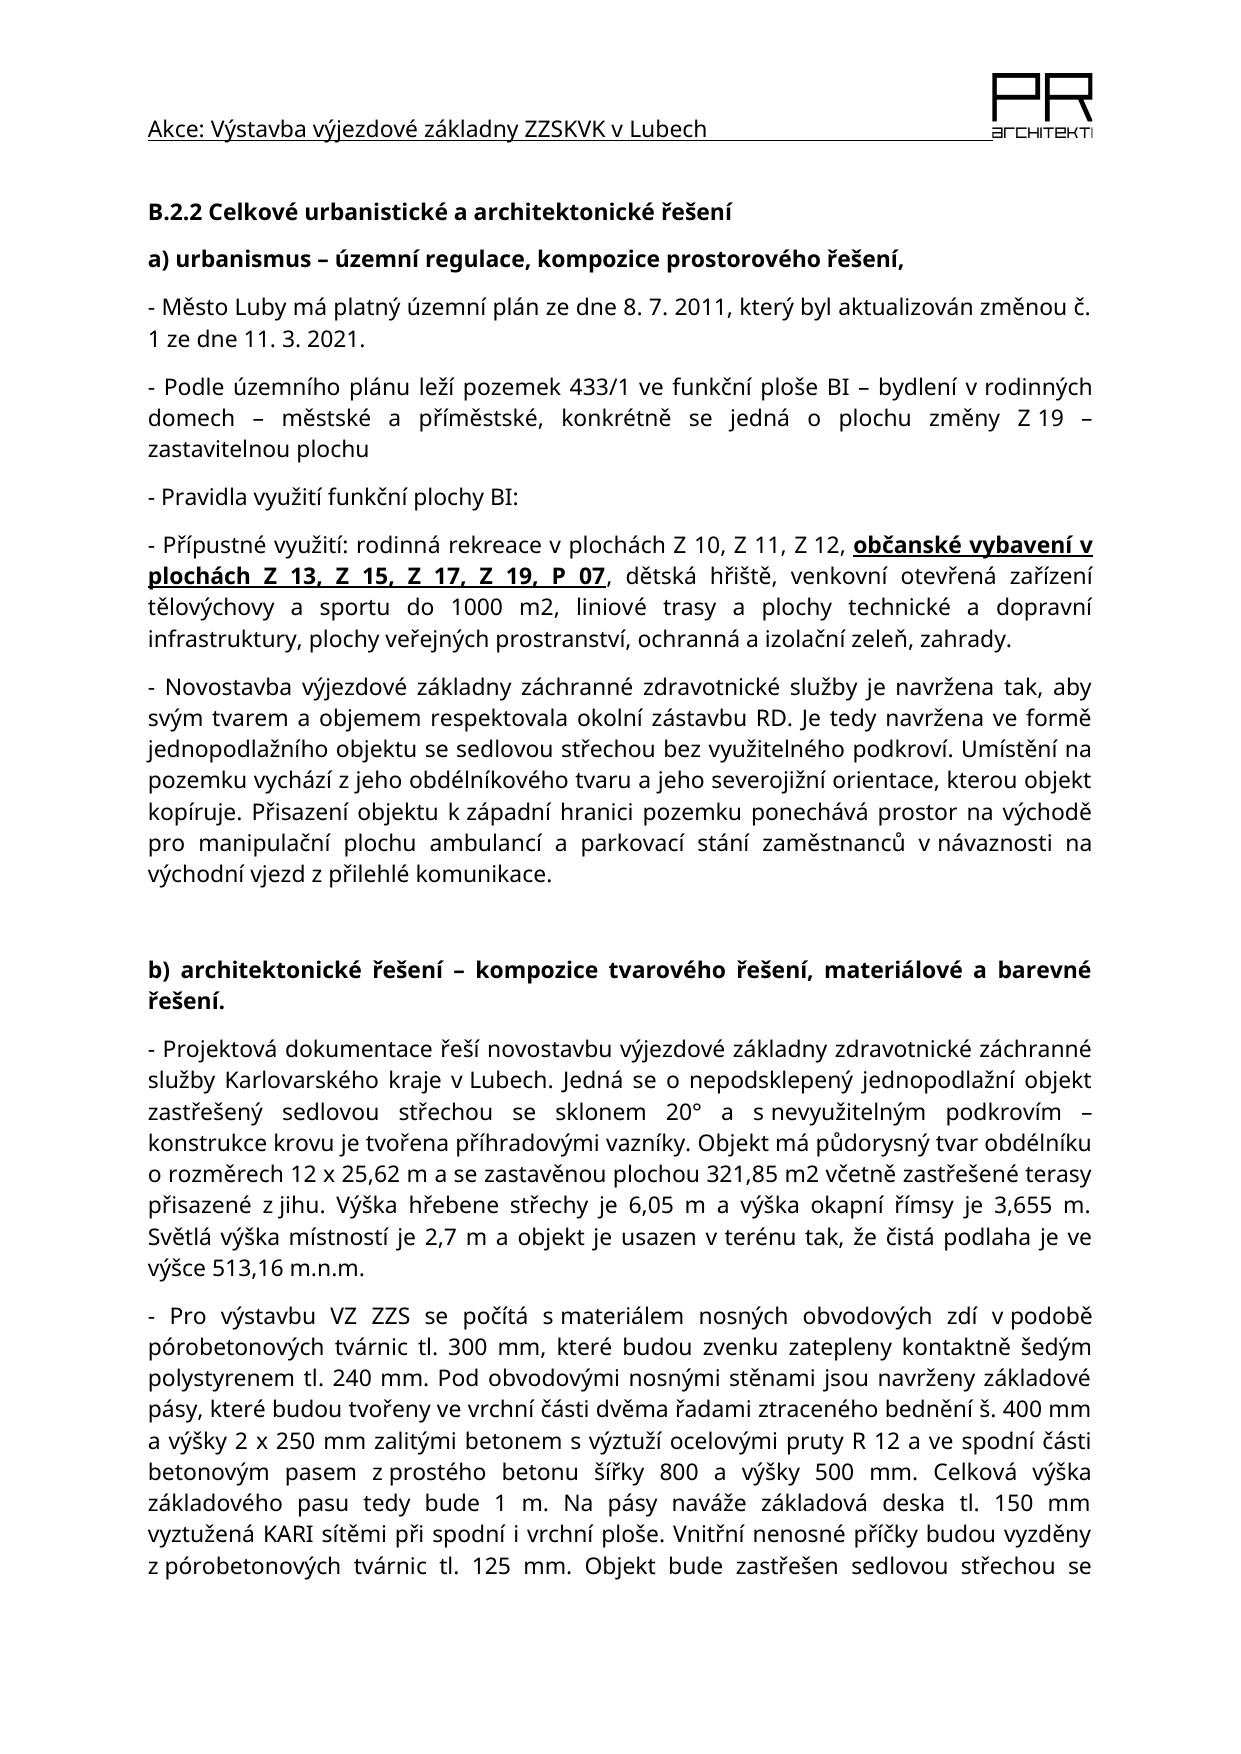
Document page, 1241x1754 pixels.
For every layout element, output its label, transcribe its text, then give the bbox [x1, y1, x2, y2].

text b) architektonické řešení – kompozice tvarového řešení, materiálové a barevné řešení. [148, 954, 1093, 1016]
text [148, 1300, 1093, 1581]
picture [992, 73, 1093, 138]
text - Přípustné využití: rodinná rekreace v plochách Z 10, Z 11, Z 12, občanské vybavení v plochách Z 13, Z 15, Z 17, Z 19, P 07, dětská hřiště, venkovní otevřená zařízení tělovýchovy a sportu do 1000 m2, liniové trasy a plochy technické a dopravní infrastruktury, plochy veřejných prostranství, ochranná a izolační zeleň, zahrady. [148, 529, 1093, 654]
text - Pravidla využití funkční plochy BI: [148, 481, 1093, 512]
text - Novostavba výjezdové základny záchranné zdravotnické služby je navržena tak, aby svým tvarem a objemem respektovala okolní zástavbu RD. Je tedy navržena ve formě jednopodlažního objektu se sedlovou střechou bez využitelného podkroví. Umístění na pozemku vychází z jeho obdélníkového tvaru a jeho severojižní orientace, kterou objekt kopíruje. Přisazení objektu k západní hranici pozemku ponechává prostor na východě pro manipulační plochu ambulancí a parkovací stání zaměstnanců v návaznosti na východní vjezd z přilehlé komunikace. [148, 671, 1093, 889]
text - Projektová dokumentace řeší novostavbu výjezdové základny zdravotnické záchranné služby Karlovarského kraje v Lubech. Jedná se o nepodsklepený jednopodlažní objekt zastřešený sedlovou střechou se sklonem 20° a s nevyužitelným podkrovím – konstrukce krovu je tvořena příhradovými vazníky. Objekt má půdorysný tvar obdélníku o rozměrech 12 x 25,62 m a se zastavěnou plochou 321,85 m2 včetně zastřešené terasy přisazené z jihu. Výška hřebene střechy je 6,05 m a výška okapní římsy je 3,655 m. Světlá výška místností je 2,7 m a objekt je usazen v terénu tak, že čistá podlaha je ve výšce 513,16 m.n.m. [148, 1033, 1093, 1283]
text - Město Luby má platný územní plán ze dne 8. 7. 2011, který byl aktualizován změnou č. 1 ze dne 11. 3. 2021. [148, 291, 1093, 354]
text - Podle územního plánu leží pozemek 433/1 ve funkční ploše BI – bydlení v rodinných domech – městské a příměstské, konkrétně se jedná o plochu změny Z 19 – zastavitelnou plochu [148, 371, 1093, 464]
text a) urbanismus – územní regulace, kompozice prostorového řešení, [148, 243, 1093, 275]
text B.2.2 Celkové urbanistické a architektonické řešení [148, 196, 1093, 227]
